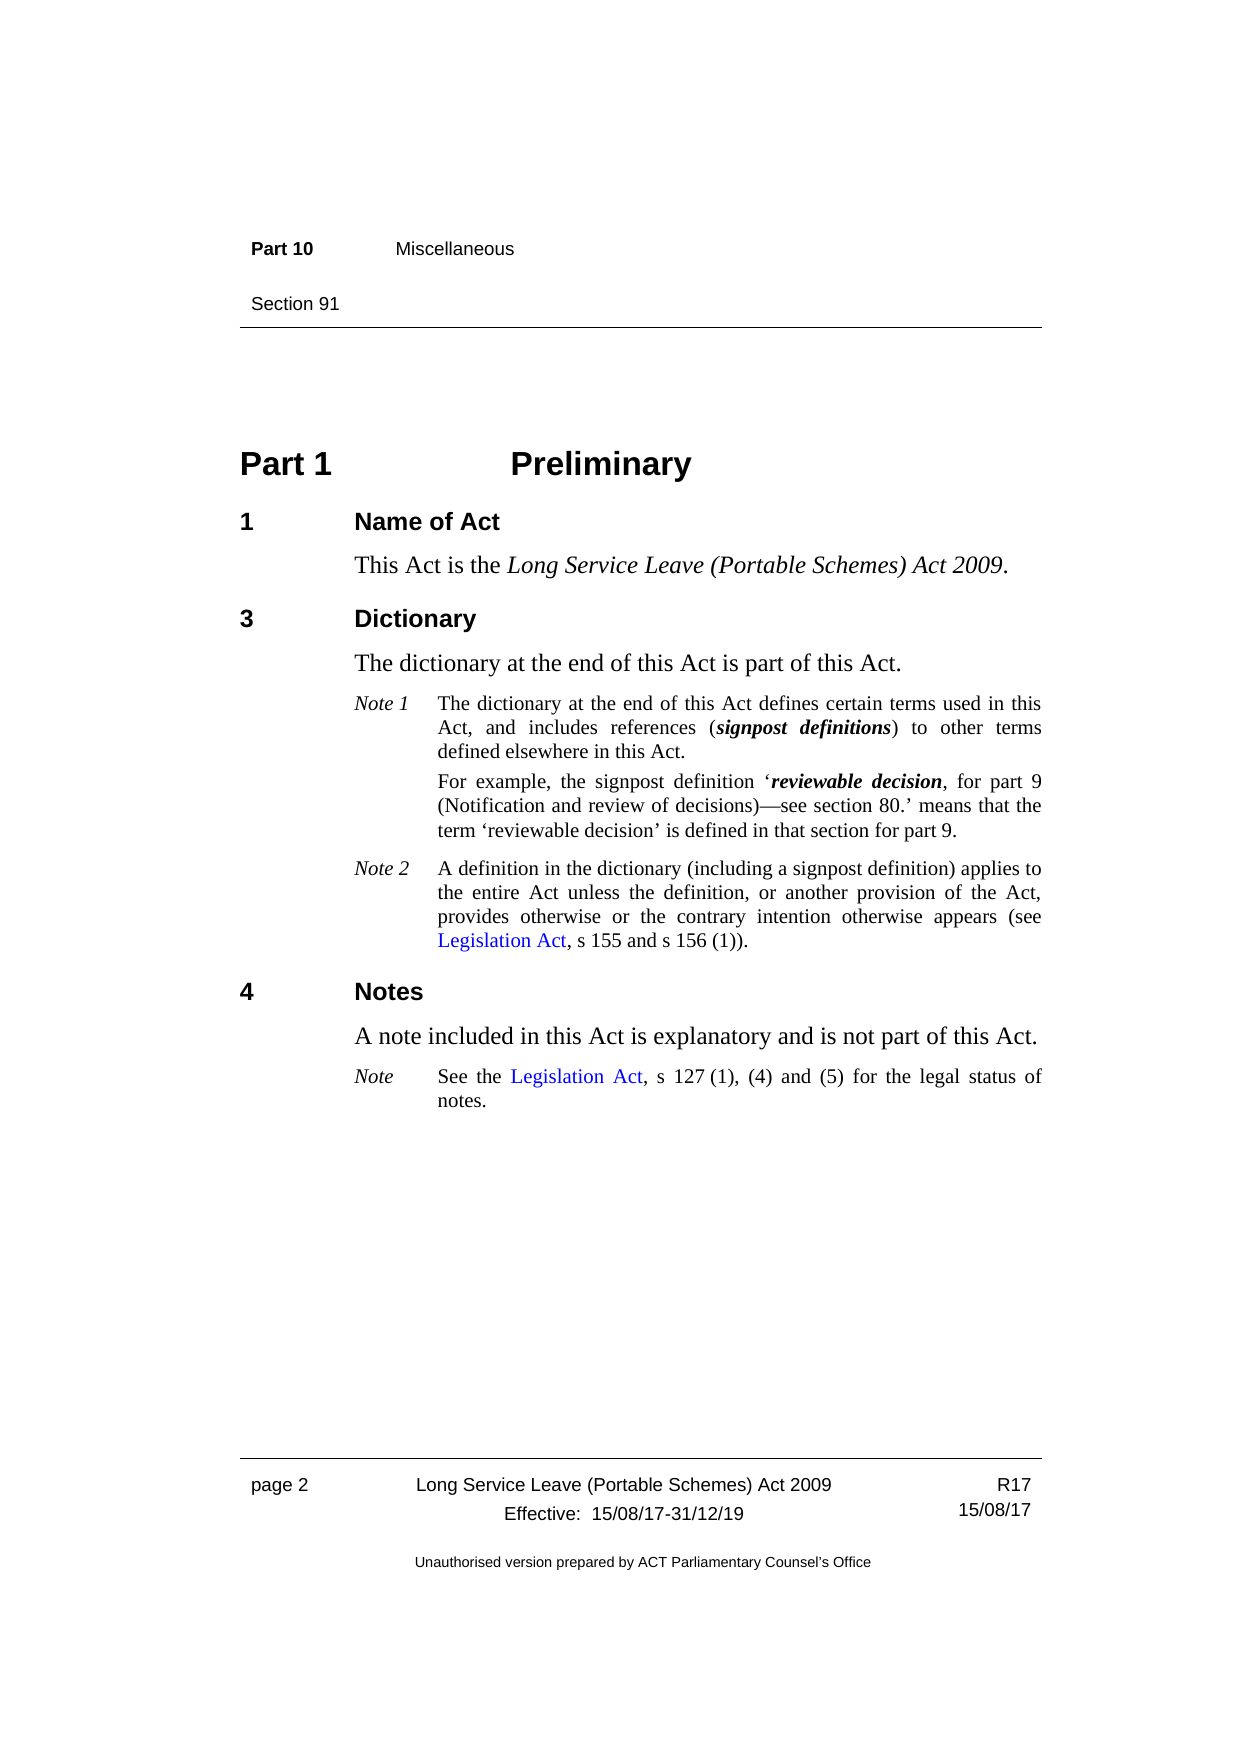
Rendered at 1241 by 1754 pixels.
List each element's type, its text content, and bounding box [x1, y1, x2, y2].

text 3 Dictionary [239, 604, 1042, 633]
text For example, the signpost definition ‘reviewable decision, for part 9 (Notification and review of decisions)—see section 80.’ means that the term ‘reviewable decision’ is defined in that section for part 9. [437, 769, 1042, 842]
text This Act is the Long Service Leave (Portable Schemes) Act 2009. [354, 551, 1042, 579]
text 4 Notes [239, 977, 1042, 1006]
text Note See the Legislation Act, s 127 (1), (4) and (5) for the legal status of notes. [354, 1064, 1042, 1112]
text Note 2 A definition in the dictionary (including a signpost definition) applies to the entire Act unless the definition, or another provision of the Act, provides otherwise or the contrary intention otherwise appears (see Legislation Act, s 155 and s 156 (1)). [354, 856, 1042, 952]
text Part 1 Preliminary [239, 444, 1042, 482]
text Note 1 The dictionary at the end of this Act defines certain terms used in this Act, and includes references (signpost definitions) to other terms defined elsewhere in this Act. [354, 691, 1042, 763]
text The dictionary at the end of this Act is part of this Act. [354, 648, 1042, 676]
text 1 Name of Act [239, 507, 1042, 536]
text A note included in this Act is explanatory and is not part of this Act. [354, 1021, 1042, 1049]
